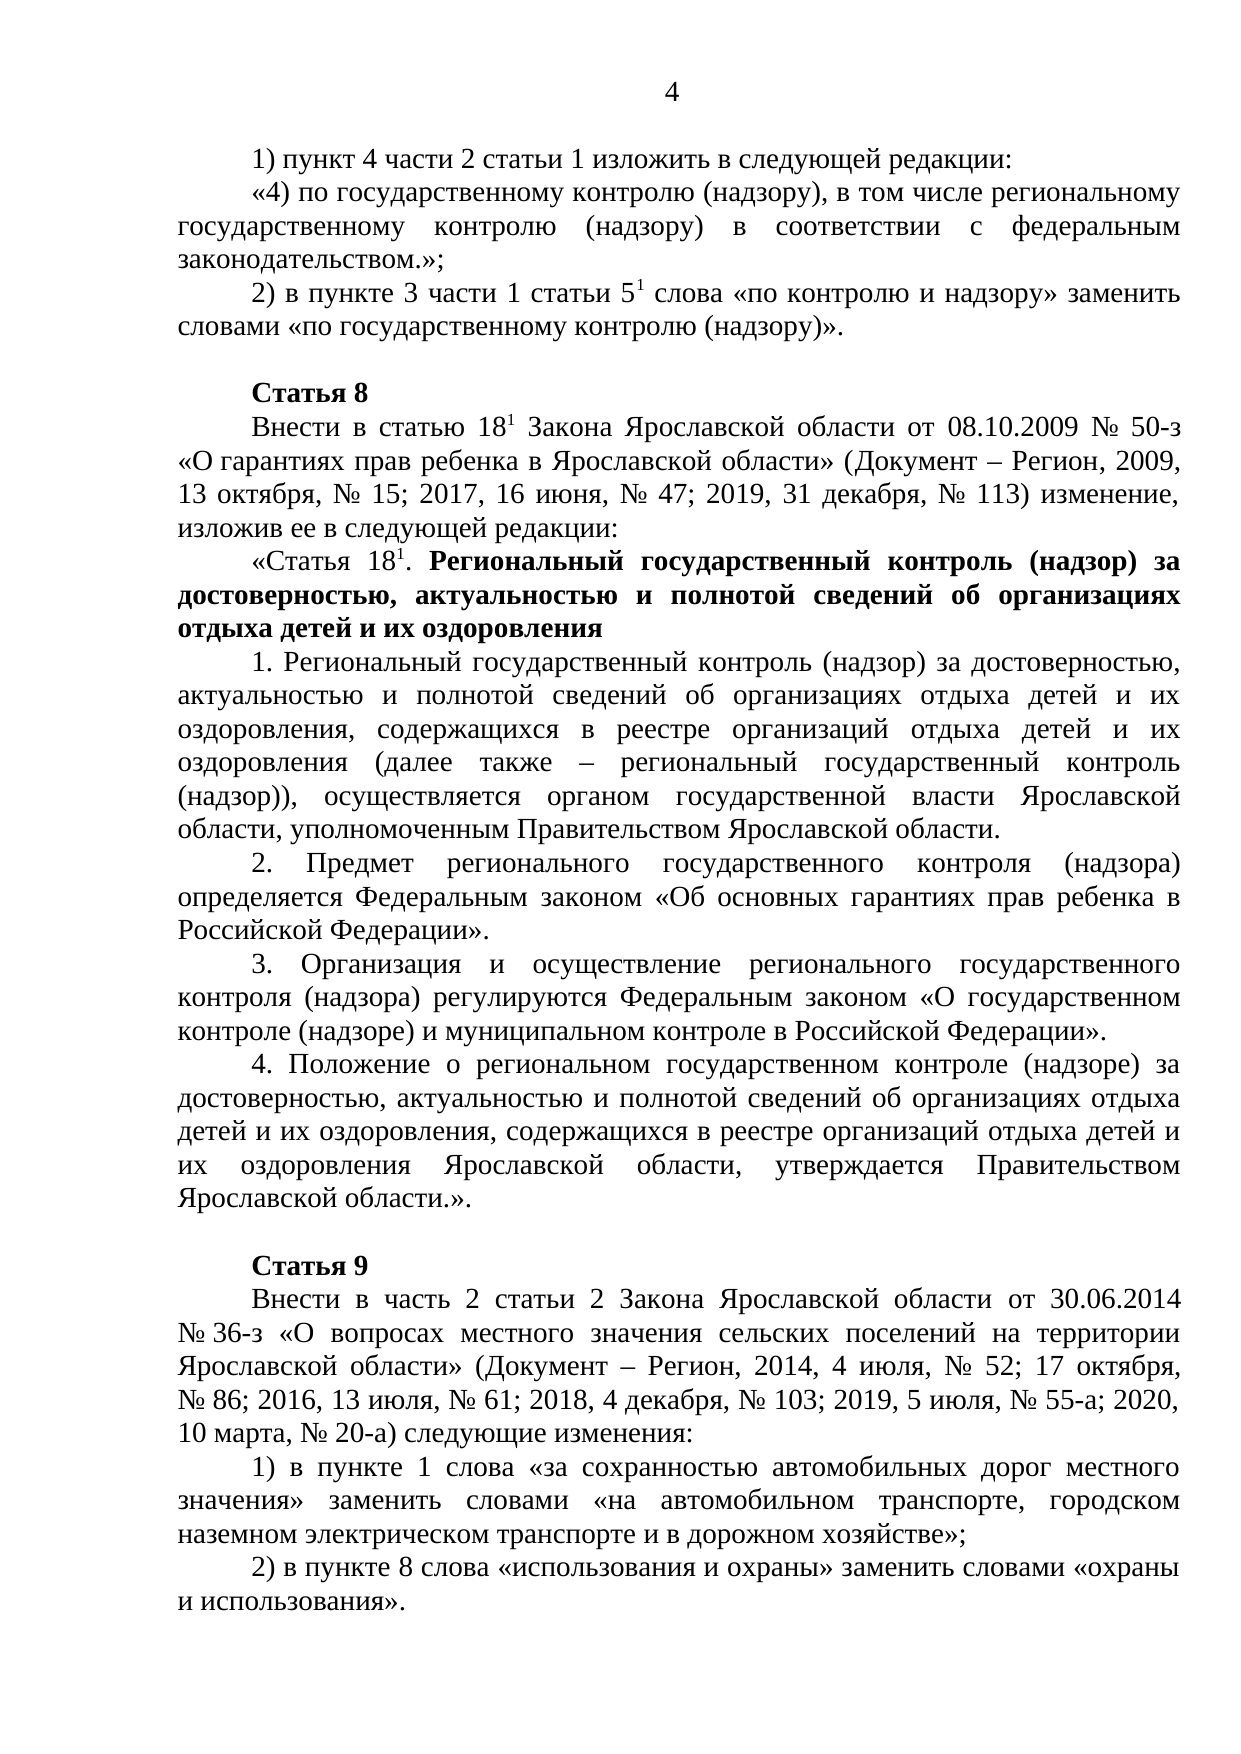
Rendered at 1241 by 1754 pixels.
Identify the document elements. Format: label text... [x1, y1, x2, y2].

text 3. Организация и осуществление регионального государственного контроля (надзора) регулируются Федеральным законом «О государственном контроле (надзоре) и муниципальном контроле в Российской Федерации». [177, 946, 1181, 1046]
text «Статья 181. Региональный государственный контроль (надзор) за достоверностью, актуальностью и полнотой сведений об организациях отдыха детей и их оздоровления [177, 543, 1181, 644]
text 1) в пункте 1 слова «за сохранностью автомобильных дорог местного значения» заменить словами «на автомобильном транспорте, городском наземном электрическом транспорте и в дорожном хозяйстве»; [177, 1449, 1181, 1549]
text «4) по государственному контролю (надзору), в том числе региональному государственному контролю (надзору) в соответствии с федеральным законодательством.»; [177, 174, 1181, 275]
text 2. Предмет регионального государственного контроля (надзора) определяется Федеральным законом «Об основных гарантиях прав ребенка в Российской Федерации». [177, 845, 1181, 946]
text 2) в пункте 8 слова «использования и охраны» заменить словами «охраны и использования». [177, 1549, 1181, 1617]
text Внести в часть 2 статьи 2 Закона Ярославской области от 30.06.2014 № 36-з «О вопросах местного значения сельских поселений на территории Ярославской области» (Документ – Регион, 2014, 4 июля, № 52; 17 октября, № 86; 2016, 13 июля, № 61; 2018, 4 декабря, № 103; 2019, 5 июля, № 55-а; 2020, 10 марта, № 20-а) следующие изменения: [177, 1281, 1181, 1449]
text Внести в статью 181 Закона Ярославской области от 08.10.2009 № 50-з «О гарантиях прав ребенка в Ярославской области» (Документ – Регион, 2009, 13 октября, № 15; 2017, 16 июня, № 47; 2019, 31 декабря, № 113) изменение, изложив ее в следующей редакции: [177, 409, 1181, 543]
text 1) пункт 4 части 2 статьи 1 изложить в следующей редакции: [177, 141, 1181, 174]
text Статья 8 [177, 376, 1181, 409]
text 2) в пункте 3 части 1 статьи 51 слова «по контролю и надзору» заменить словами «по государственному контролю (надзору)». [177, 275, 1181, 342]
text Статья 9 [177, 1248, 1181, 1281]
text 1. Региональный государственный контроль (надзор) за достоверностью, актуальностью и полнотой сведений об организациях отдыха детей и их оздоровления, содержащихся в реестре организаций отдыха детей и их оздоровления (далее также – региональный государственный контроль (надзор)), осуществляется органом государственной власти Ярославской области, уполномоченным Правительством Ярославской области. [177, 644, 1181, 845]
text 4. Положение о региональном государственном контроле (надзоре) за достоверностью, актуальностью и полнотой сведений об организациях отдыха детей и их оздоровления, содержащихся в реестре организаций отдыха детей и их оздоровления Ярославской области, утверждается Правительством Ярославской области.». [177, 1046, 1181, 1214]
